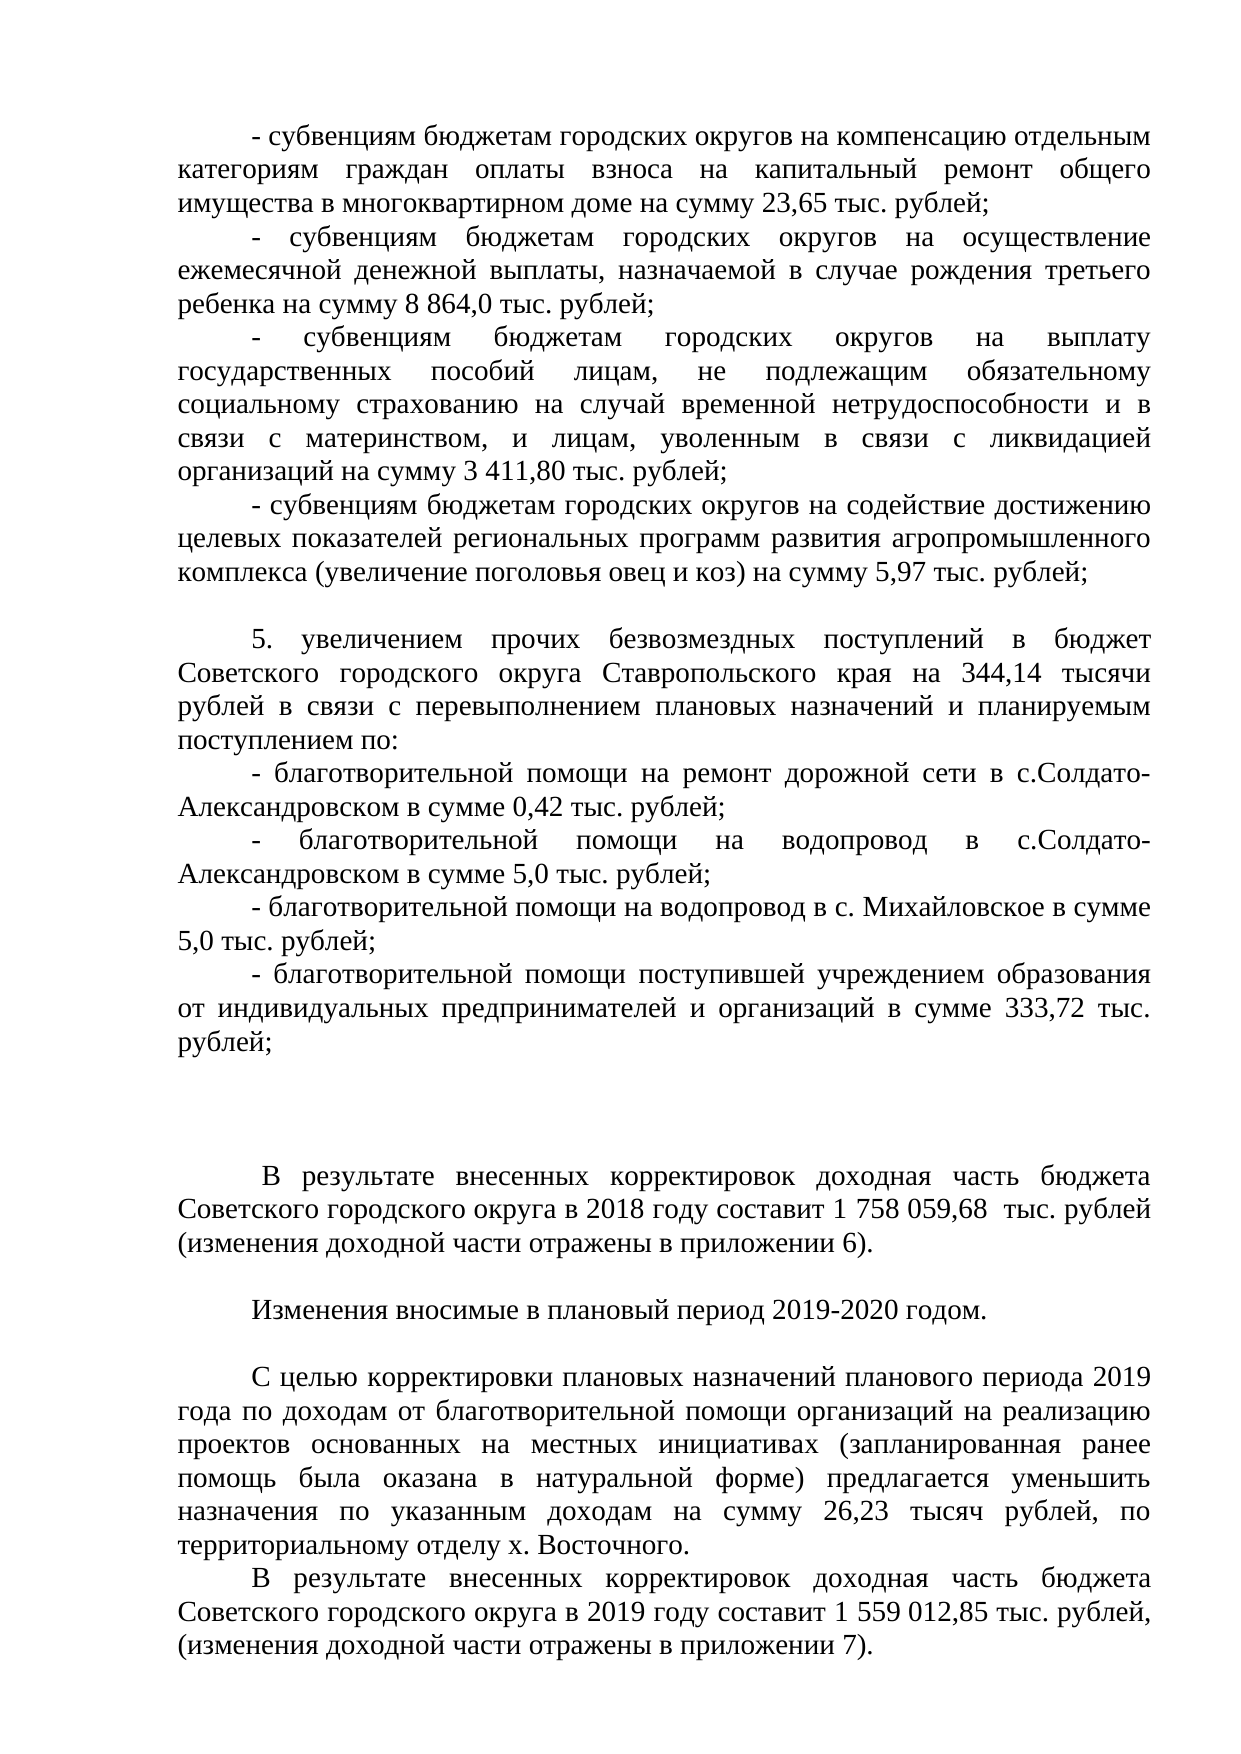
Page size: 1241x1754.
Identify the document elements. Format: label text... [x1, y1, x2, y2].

text - субвенциям бюджетам городских округов на компенсацию отдельным категориям граждан оплаты взноса на капитальный ремонт общего имущества в многоквартирном доме на сумму 23,65 тыс. рублей; [177, 118, 1152, 219]
list - субвенциям бюджетам городских округов на выплату государственных пособий лицам, не подлежащим обязательному социальному страхованию на случай временной нетрудоспособности и в связи с материнством, и лицам, уволенным в связи с ликвидацией организаций на сумму 3 411,80 тыс. рублей; [177, 319, 1152, 487]
list 5. увеличением прочих безвозмездных поступлений в бюджет Советского городского округа Ставропольского края на 344,14 тысячи рублей в связи с перевыполнением плановых назначений и планируемым поступлением по: [177, 621, 1152, 755]
list - благотворительной помощи на водопровод в с.Солдато-Александровском в сумме 5,0 тыс. рублей; [177, 822, 1152, 889]
list - субвенциям бюджетам городских округов на содействие достижению целевых показателей региональных программ развития агропромышленного комплекса (увеличение поголовья овец и коз) на сумму 5,97 тыс. рублей; [177, 487, 1152, 588]
list - благотворительной помощи на водопровод в с. Михайловское в сумме 5,0 тыс. рублей; [177, 889, 1152, 957]
list В результате внесенных корректировок доходная часть бюджета Советского городского округа в 2018 году составит 1 758 059,68 тыс. рублей (изменения доходной части отражены в приложении 6). [177, 1158, 1152, 1258]
list С целью корректировки плановых назначений планового периода 2019 года по доходам от благотворительной помощи организаций на реализацию проектов основанных на местных инициативах (запланированная ранее помощь была оказана в натуральной форме) предлагается уменьшить назначения по указанным доходам на сумму 26,23 тысяч рублей, по территориальному отделу х. Восточного. [177, 1359, 1152, 1560]
list В результате внесенных корректировок доходная часть бюджета Советского городского округа в 2019 году составит 1 559 012,85 тыс. рублей, (изменения доходной части отражены в приложении 7). [177, 1560, 1152, 1661]
text - субвенциям бюджетам городских округов на осуществление ежемесячной денежной выплаты, назначаемой в случае рождения третьего ребенка на сумму 8 864,0 тыс. рублей; [177, 219, 1152, 319]
list - благотворительной помощи на ремонт дорожной сети в с.Солдато-Александровском в сумме 0,42 тыс. рублей; [177, 755, 1152, 822]
list - благотворительной помощи поступившей учреждением образования от индивидуальных предпринимателей и организаций в сумме 333,72 тыс. рублей; [177, 957, 1152, 1057]
list Изменения вносимые в плановый период 2019-2020 годом. [177, 1292, 1152, 1326]
